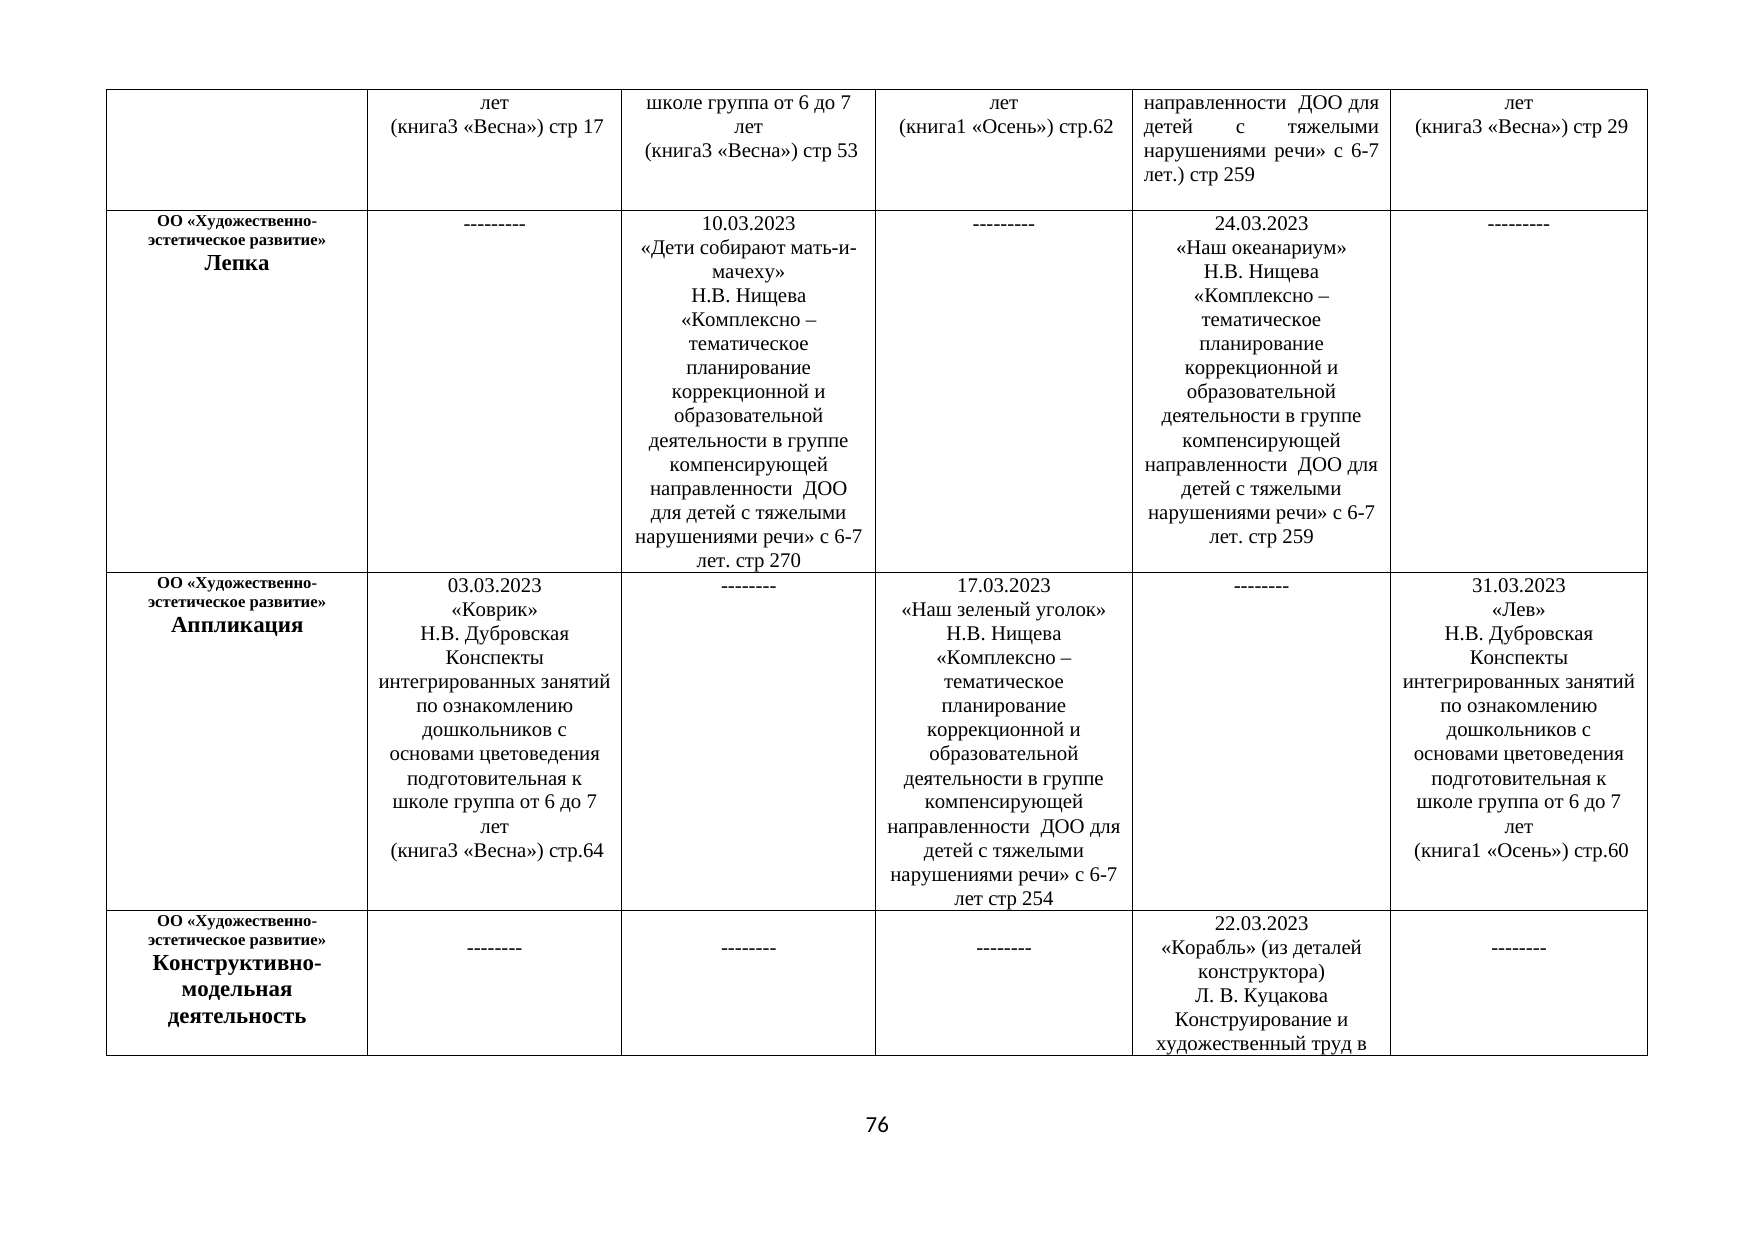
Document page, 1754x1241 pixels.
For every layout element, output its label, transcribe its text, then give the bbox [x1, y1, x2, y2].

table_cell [622, 90, 875, 210]
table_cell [1133, 90, 1390, 210]
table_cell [1133, 911, 1390, 1055]
table_cell 31.03.2023 «Лев» Н.В. Дубровская Конспекты интегрированных занятий по ознакомлению дошкольников с основами цветоведения подготовительная к школе группа от 6 до 7 лет (книга1 «Осень») стр.60 [1391, 573, 1647, 910]
table_cell -------- [622, 911, 875, 1055]
table_cell 10.03.2023 «Дети собирают мать-и-мачеху» Н.В. Нищева «Комплексно – тематическое планирование коррекционной и образовательной деятельности в группе компенсирующей направленности ДОО для детей с тяжелыми нарушениями речи» с 6-7 лет. стр 270 [622, 211, 875, 572]
table_cell 17.03.2023 «Наш зеленый уголок» Н.В. Нищева «Комплексно – тематическое планирование коррекционной и образовательной деятельности в группе компенсирующей направленности ДОО для детей с тяжелыми нарушениями речи» с 6-7 лет стр 254 [876, 573, 1132, 910]
table_cell --------- [876, 211, 1132, 572]
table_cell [368, 90, 621, 210]
table_cell 03.03.2023 «Коврик» Н.В. Дубровская Конспекты интегрированных занятий по ознакомлению дошкольников с основами цветоведения подготовительная к школе группа от 6 до 7 лет (книга3 «Весна») стр.64 [368, 573, 621, 910]
table_cell -------- [1133, 573, 1390, 910]
table_cell -------- [622, 573, 875, 910]
table_cell --------- [368, 211, 621, 572]
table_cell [107, 911, 367, 1055]
table_cell -------- [1391, 911, 1647, 1055]
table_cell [107, 90, 367, 210]
table_cell -------- [368, 911, 621, 1055]
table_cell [876, 90, 1132, 210]
table_cell ОО «Художественно-эстетическое развитие» Лепка [107, 211, 367, 572]
table_cell 24.03.2023 «Наш океанариум» Н.В. Нищева «Комплексно – тематическое планирование коррекционной и образовательной деятельности в группе компенсирующей направленности ДОО для детей с тяжелыми нарушениями речи» с 6-7 лет. стр 259 [1133, 211, 1390, 572]
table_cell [1391, 90, 1647, 210]
table_cell -------- [876, 911, 1132, 1055]
table_cell ОО «Художественно-эстетическое развитие» Аппликация [107, 573, 367, 910]
table_cell --------- [1391, 211, 1647, 572]
